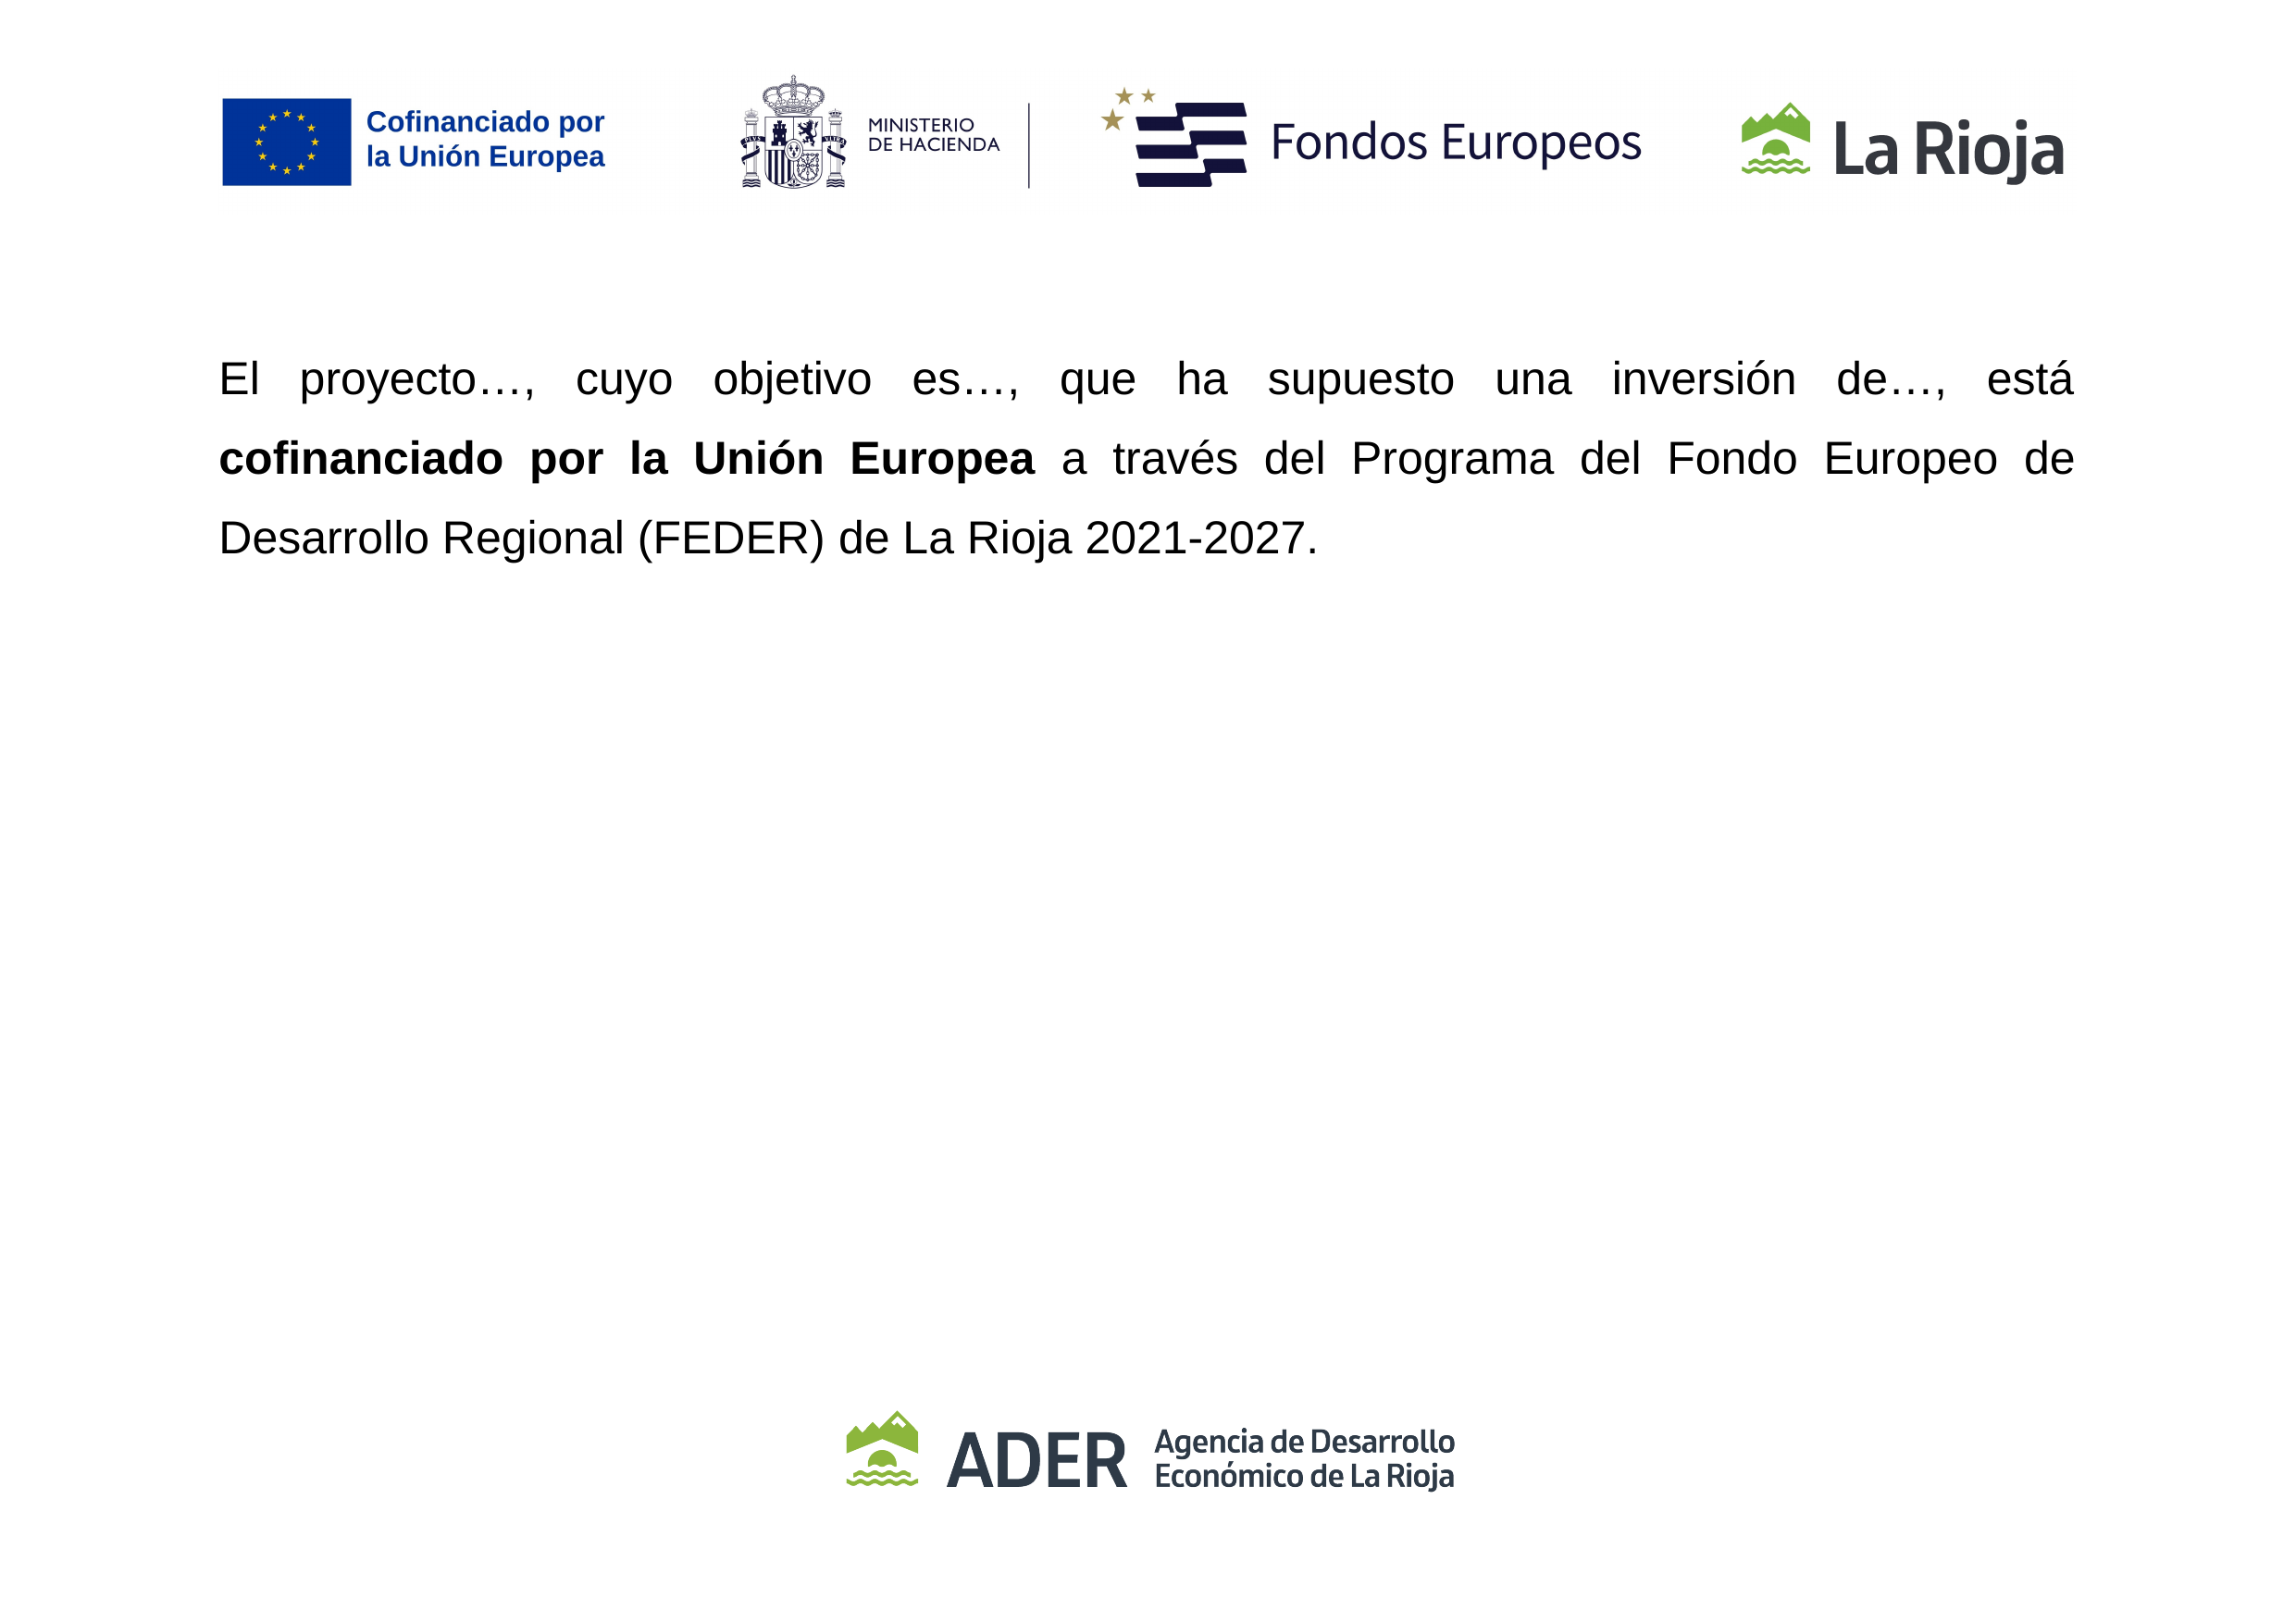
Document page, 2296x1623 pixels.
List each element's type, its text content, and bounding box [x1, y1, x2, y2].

picture [781, 1364, 1514, 1555]
text El proyecto…, cuyo objetivo es…, que ha supuesto una inversión de…, está cofinanciado por la Unión Europea a través del Programa del Fondo Europeo de Desarrollo Regional (FEDER) de La Rioja 2021-2027. [218, 351, 2077, 564]
picture [218, 68, 2077, 215]
